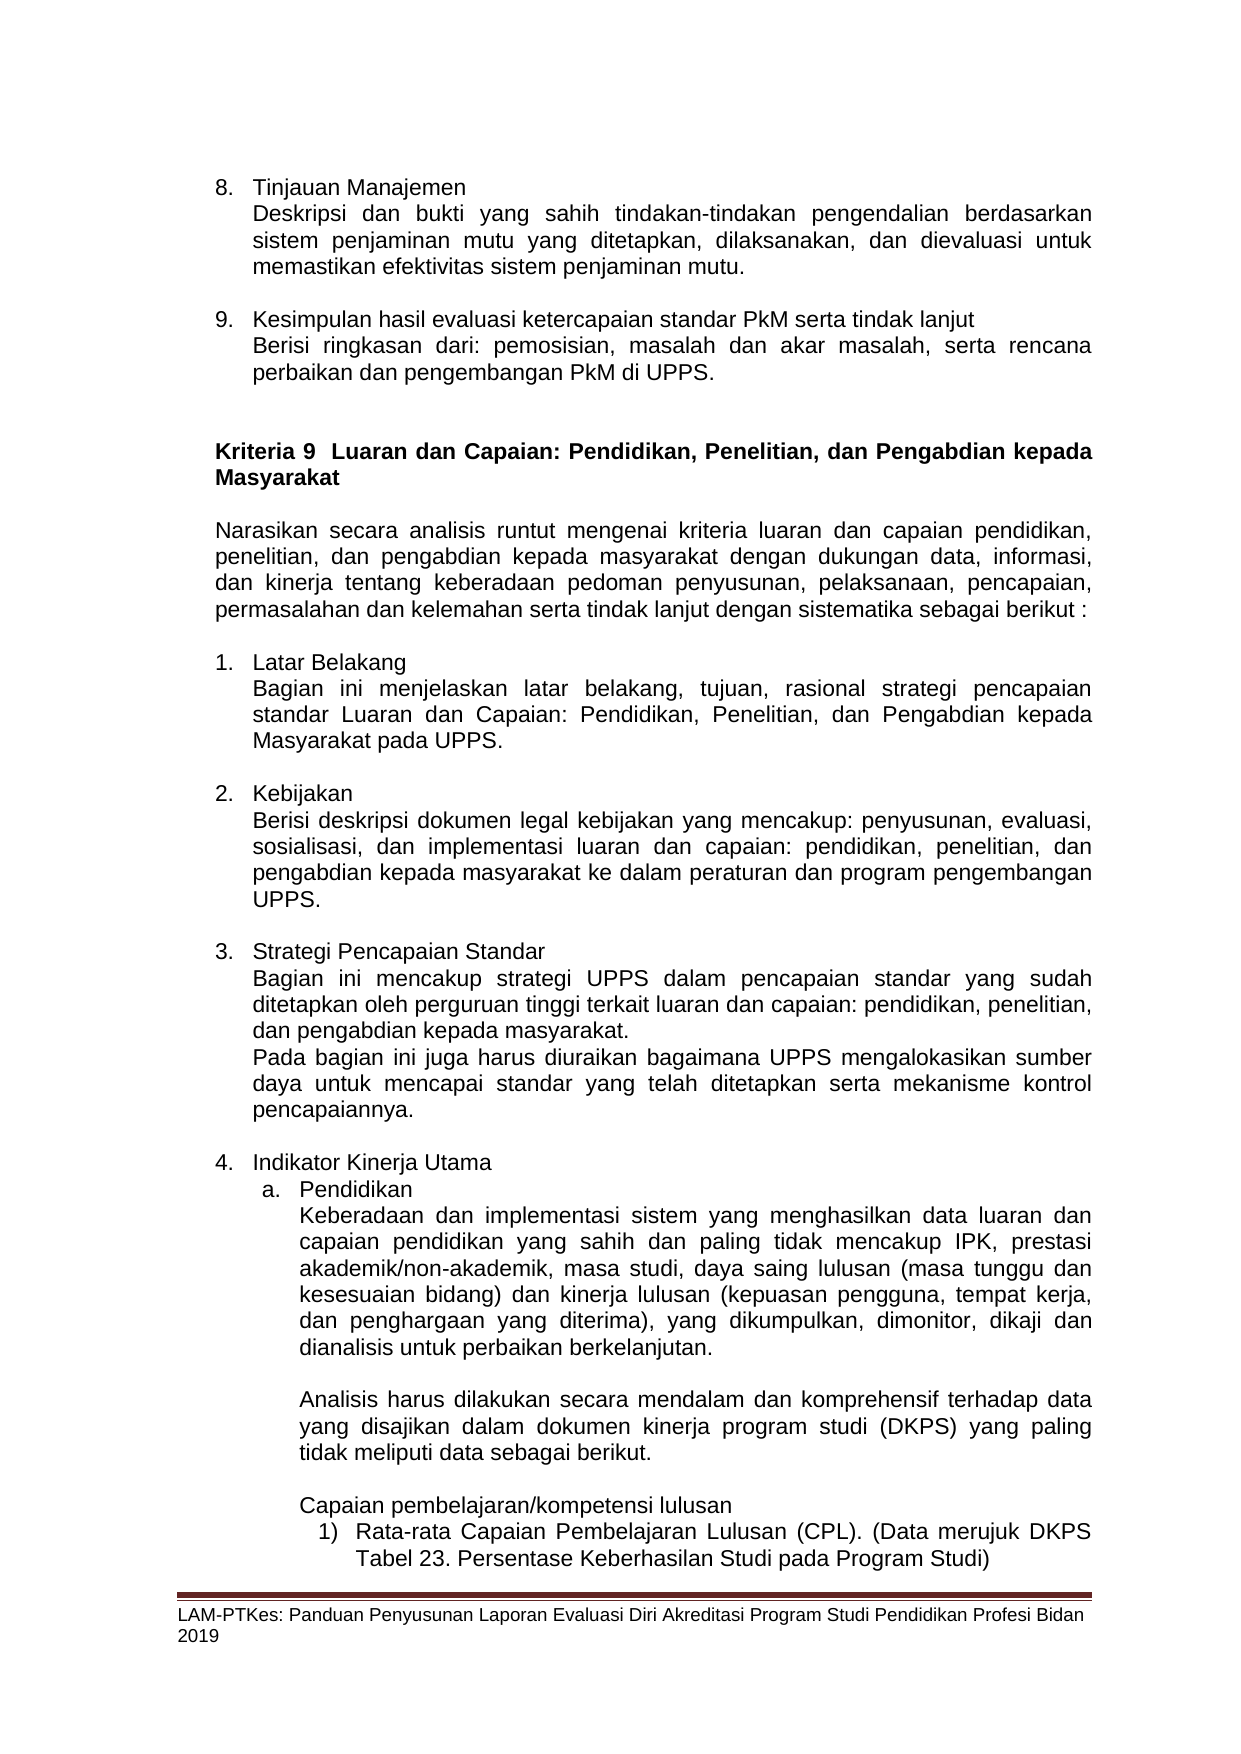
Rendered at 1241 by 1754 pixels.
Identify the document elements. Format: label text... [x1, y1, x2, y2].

text Berisi ringkasan dari: pemosisian, masalah dan akar masalah, serta rencana perbaikan dan pengembangan PkM di UPPS. [252, 332, 1092, 385]
text Pada bagian ini juga harus diuraikan bagaimana UPPS mengalokasikan sumber daya untuk mencapai standar yang telah ditetapkan serta mekanisme kontrol pencapaiannya. [252, 1044, 1092, 1123]
list Indikator Kinerja Utama [215, 1149, 1092, 1176]
list Rata-rata Capaian Pembelajaran Lulusan (CPL). (Data merujuk DKPS Tabel 23. Persentase Keberhasilan Studi pada Program Studi) [318, 1518, 1092, 1571]
text Analisis harus dilakukan secara mendalam dan komprehensif terhadap data yang disajikan dalam dokumen kinerja program studi (DKPS) yang paling tidak meliputi data sebagai berikut. [299, 1386, 1092, 1465]
subtitle Kriteria 9 Luaran dan Capaian: Pendidikan, Penelitian, dan Pengabdian kepada Masyarakat [215, 438, 1092, 490]
list Tinjauan Manajemen [215, 174, 1092, 200]
list Pendidikan [262, 1176, 1092, 1202]
text Bagian ini menjelaskan latar belakang, tujuan, rasional strategi pencapaian standar Luaran dan Capaian: Pendidikan, Penelitian, dan Pengabdian kepada Masyarakat pada UPPS. [252, 675, 1092, 754]
text Deskripsi dan bukti yang sahih tindakan-tindakan pengendalian berdasarkan sistem penjaminan mutu yang ditetapkan, dilaksanakan, dan dievaluasi untuk memastikan efektivitas sistem penjaminan mutu. [252, 200, 1092, 279]
text Narasikan secara analisis runtut mengenai kriteria luaran dan capaian pendidikan, penelitian, dan pengabdian kepada masyarakat dengan dukungan data, informasi, dan kinerja tentang keberadaan pedoman penyusunan, pelaksanaan, pencapaian, permasalahan dan kelemahan serta tindak lanjut dengan sistematika sebagai berikut : [215, 517, 1092, 622]
list Kebijakan [215, 780, 1092, 807]
text Bagian ini mencakup strategi UPPS dalam pencapaian standar yang sudah ditetapkan oleh perguruan tinggi terkait luaran dan capaian: pendidikan, penelitian, dan pengabdian kepada masyarakat. [252, 965, 1092, 1044]
text Berisi deskripsi dokumen legal kebijakan yang mencakup: penyusunan, evaluasi, sosialisasi, dan implementasi luaran dan capaian: pendidikan, penelitian, dan pengabdian kepada masyarakat ke dalam peraturan dan program pengembangan UPPS. [252, 807, 1092, 912]
text Keberadaan dan implementasi sistem yang menghasilkan data luaran dan capaian pendidikan yang sahih dan paling tidak mencakup IPK, prestasi akademik/non-akademik, masa studi, daya saing lulusan (masa tunggu dan kesesuaian bidang) dan kinerja lulusan (kepuasan pengguna, tempat kerja, dan penghargaan yang diterima), yang dikumpulkan, dimonitor, dikaji dan dianalisis untuk perbaikan berkelanjutan. [299, 1202, 1092, 1360]
list Kesimpulan hasil evaluasi ketercapaian standar PkM serta tindak lanjut [215, 306, 1092, 332]
text Capaian pembelajaran/kompetensi lulusan [299, 1492, 1092, 1518]
list Strategi Pencapaian Standar [215, 938, 1092, 965]
list Latar Belakang [215, 648, 1092, 675]
